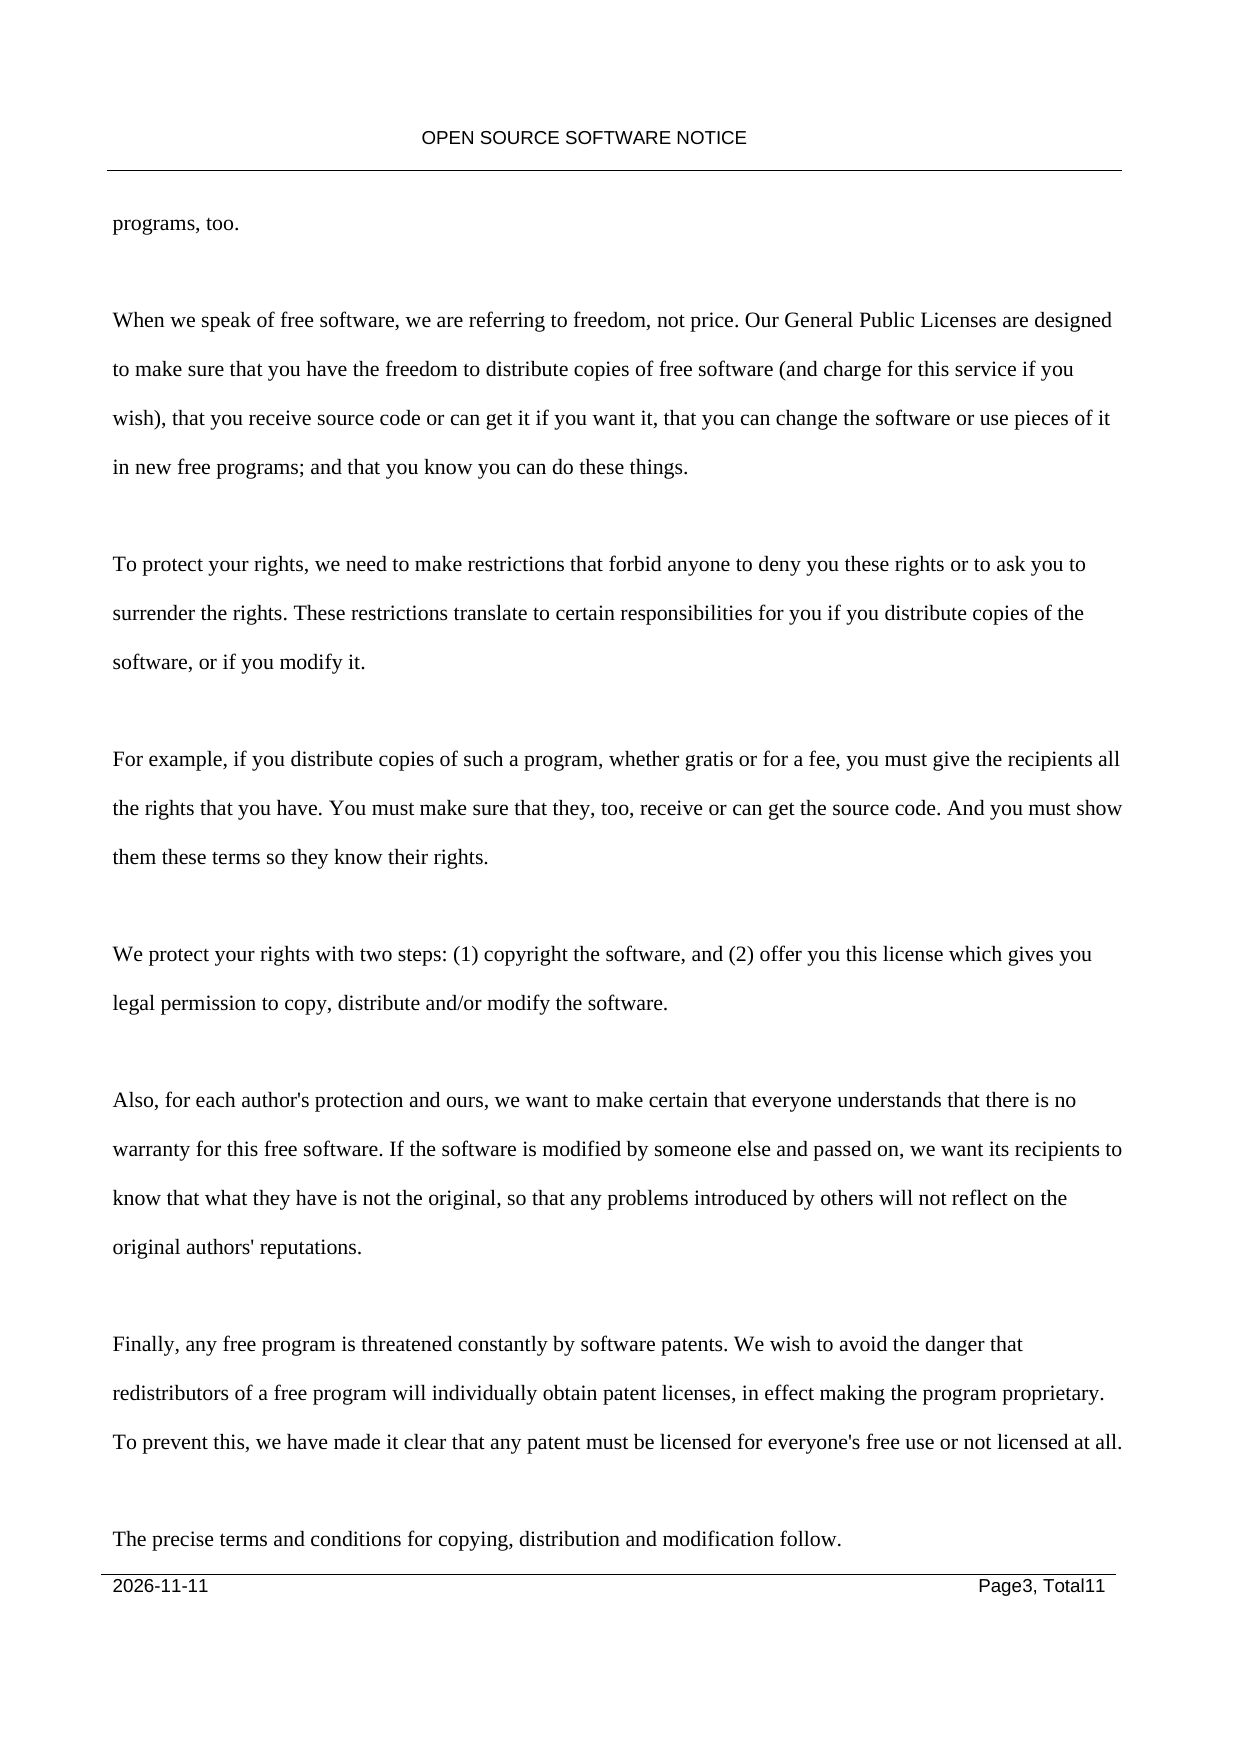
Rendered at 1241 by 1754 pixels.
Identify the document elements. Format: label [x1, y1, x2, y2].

text [112, 206, 1128, 1555]
